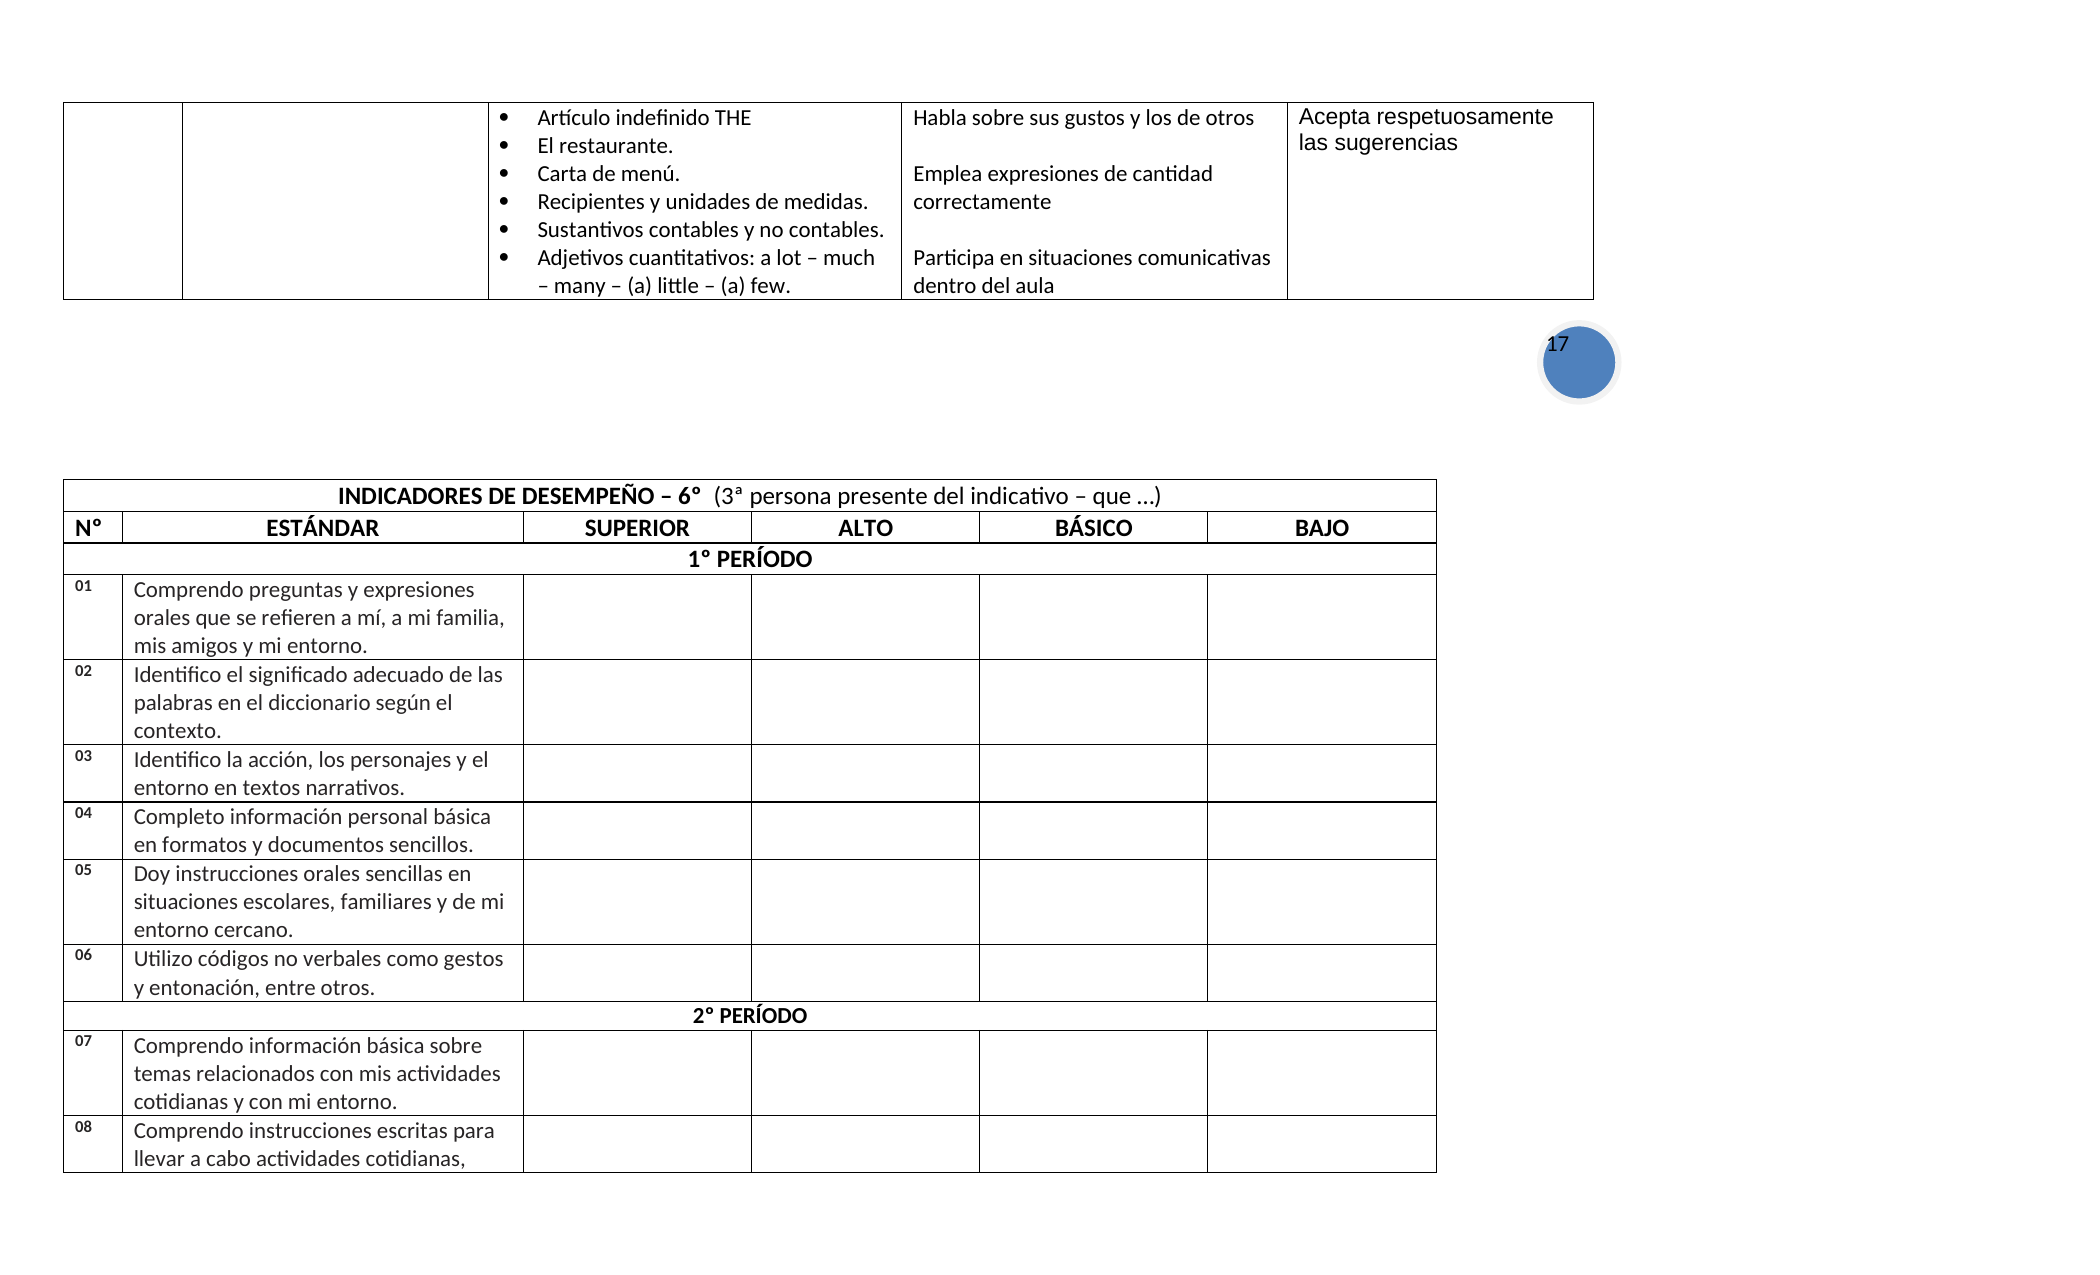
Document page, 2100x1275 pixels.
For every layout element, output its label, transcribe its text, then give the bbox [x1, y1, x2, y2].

table_cell Completo información personal básica en formatos y documentos sencillos. [123, 803, 523, 858]
table_cell BÁSICO [980, 512, 1207, 542]
table_cell [980, 803, 1207, 858]
table_cell Identifico el significado adecuado de las palabras en el diccionario según el contexto. [123, 660, 523, 744]
table_cell ALTO [752, 512, 979, 542]
table_cell [1208, 803, 1436, 858]
table_cell [752, 745, 979, 801]
table_cell [524, 575, 751, 659]
table_cell [752, 1031, 979, 1115]
table_cell [752, 803, 979, 858]
table_cell [752, 1116, 979, 1172]
table_cell 01 [64, 575, 122, 659]
table_cell [1208, 1116, 1436, 1172]
table_cell [752, 945, 979, 1001]
table_cell [980, 660, 1207, 744]
table_cell [524, 860, 751, 943]
table_cell Comprendo información básica sobre temas relacionados con mis actividades cotidianas y con mi entorno. [123, 1031, 523, 1115]
table_cell [1208, 660, 1436, 744]
table_cell [980, 860, 1207, 943]
table_cell [1208, 1031, 1436, 1115]
table_cell [1208, 575, 1436, 659]
table_cell [1208, 945, 1436, 1001]
table_cell 2º PERÍODO [64, 1002, 1436, 1030]
table_cell [524, 660, 751, 744]
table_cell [183, 103, 488, 299]
table_cell Nº [64, 512, 122, 542]
table_cell [980, 575, 1207, 659]
table_cell Comprendo preguntas y expresiones orales que se refieren a mí, a mi familia, mis amigos y mi entorno. [123, 575, 523, 659]
table_cell [1208, 860, 1436, 943]
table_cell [489, 103, 901, 299]
table_cell 04 [64, 803, 122, 858]
table_cell [524, 1031, 751, 1115]
table_cell [980, 1116, 1207, 1172]
table_cell Doy instrucciones orales sencillas en situaciones escolares, familiares y de mi entorno cercano. [123, 860, 523, 943]
table_cell [980, 945, 1207, 1001]
table_cell [524, 745, 751, 801]
table_cell 07 [64, 1031, 122, 1115]
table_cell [123, 1116, 523, 1172]
table_cell 08 [64, 1116, 122, 1172]
table_cell 02 [64, 660, 122, 744]
table_cell [752, 660, 979, 744]
table_cell [752, 575, 979, 659]
table_cell SUPERIOR [524, 512, 751, 542]
table_cell [524, 1116, 751, 1172]
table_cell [1288, 103, 1593, 299]
table_cell Identifico la acción, los personajes y el entorno en textos narrativos. [123, 745, 523, 801]
table_cell [524, 945, 751, 1001]
table_cell [980, 745, 1207, 801]
table_cell ESTÁNDAR [123, 512, 523, 542]
table_cell [524, 803, 751, 858]
table_cell [980, 1031, 1207, 1115]
table_cell 05 [64, 860, 122, 943]
table_header INDICADORES DE DESEMPEÑO – 6º (3ª persona presente del indicativo – que …) [64, 480, 1436, 511]
table_cell 03 [64, 745, 122, 801]
table_cell [1208, 745, 1436, 801]
table_cell Utilizo códigos no verbales como gestos y entonación, entre otros. [123, 945, 523, 1001]
table_cell 1º PERÍODO [64, 544, 1436, 574]
table_cell BAJO [1208, 512, 1436, 542]
table_cell [752, 860, 979, 943]
table_cell 4º [64, 103, 182, 299]
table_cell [902, 103, 1287, 299]
table_cell 06 [64, 945, 122, 1001]
